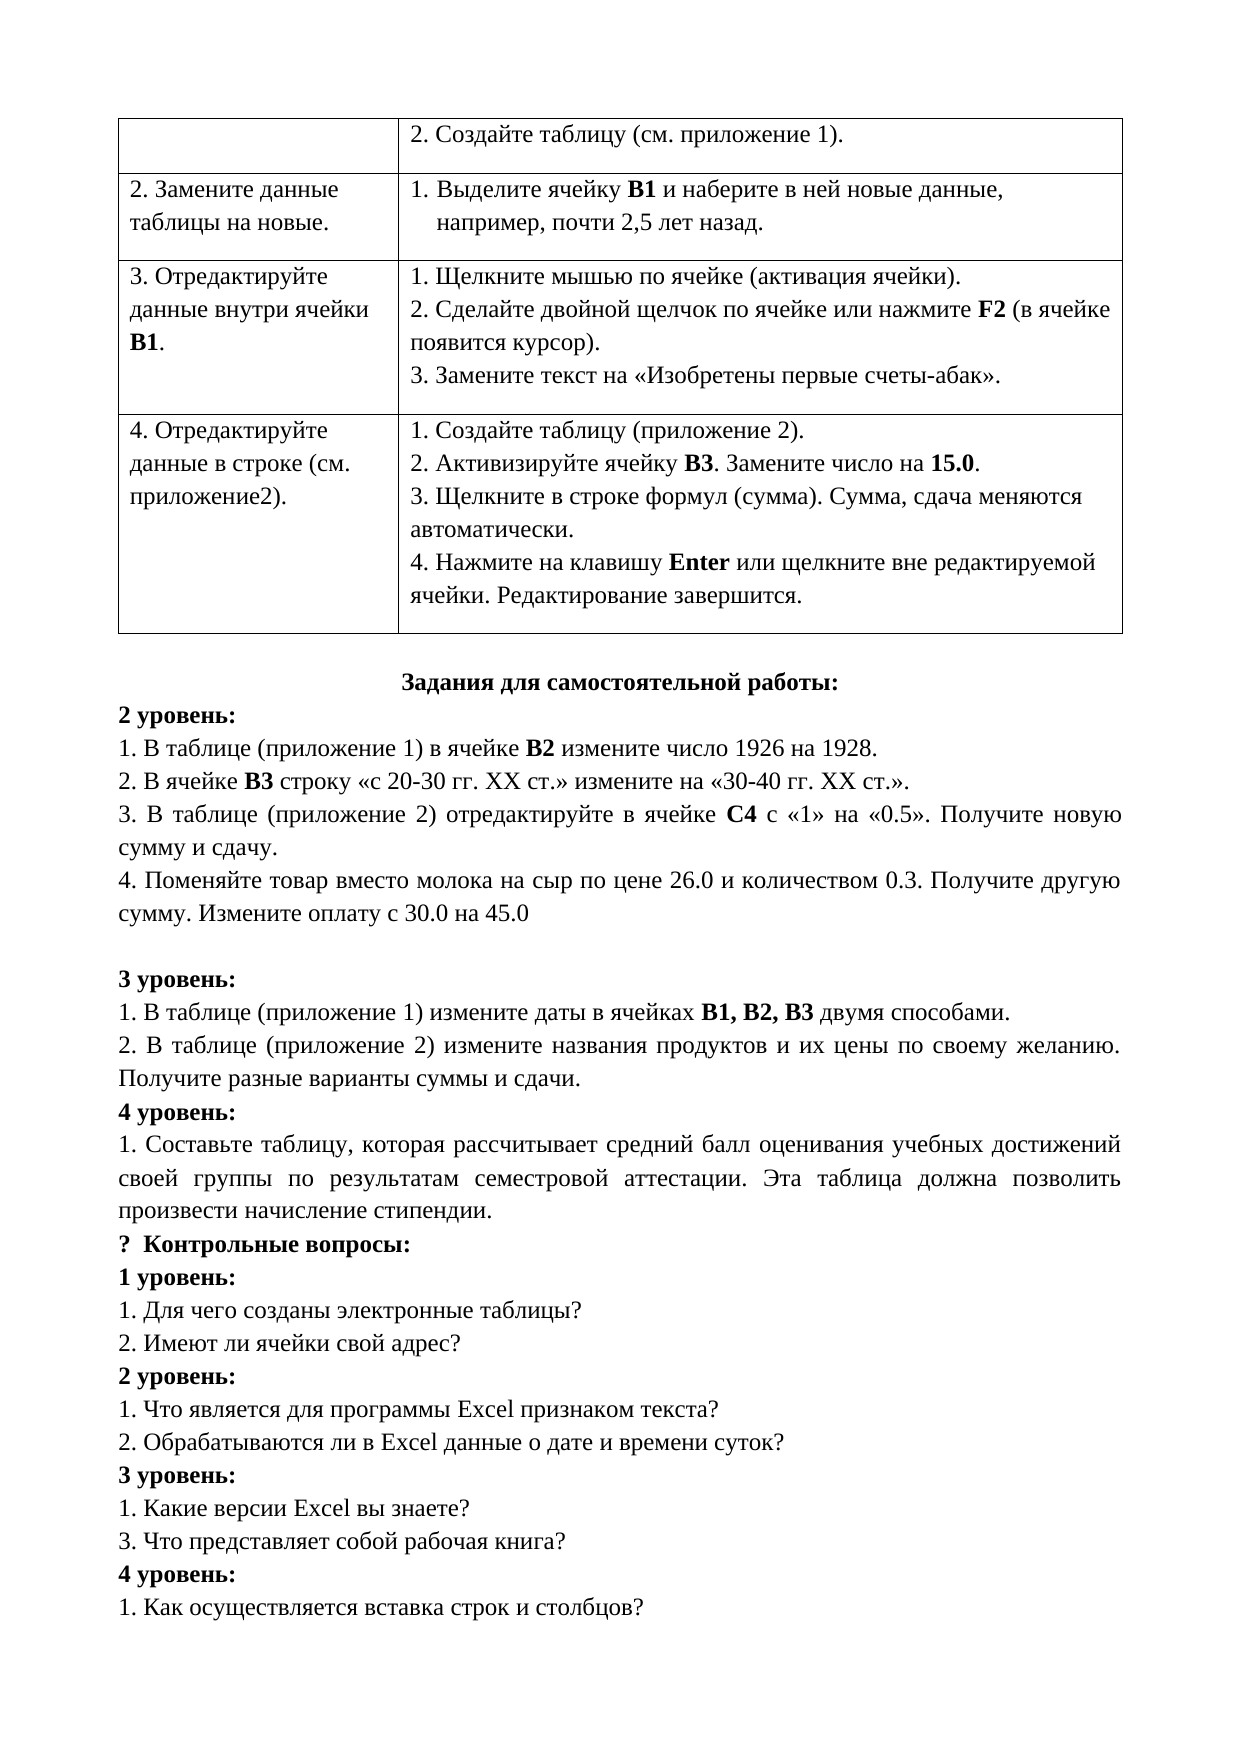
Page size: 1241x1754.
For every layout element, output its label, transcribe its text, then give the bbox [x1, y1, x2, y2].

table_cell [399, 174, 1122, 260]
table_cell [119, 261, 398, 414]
text 4 уровень: [118, 1097, 1122, 1125]
text 4. Поменяйте товар вместо молока на сыр по цене 26.0 и количеством 0.3. Получите другую сумму. Измените оплату с 30.0 на 45.0 [118, 865, 1122, 927]
text 4 уровень: [118, 1559, 1122, 1588]
text 3. В таблице (приложение 2) отредактируйте в ячейке С4 с «1» на «0.5». Получите новую сумму и сдачу. [118, 799, 1122, 861]
text ? Контрольные вопросы: [118, 1229, 1122, 1257]
text 2. Имеют ли ячейки свой адрес? [118, 1328, 1122, 1356]
text 1. В таблице (приложение 1) измените даты в ячейках В1, В2, В3 двумя способами. [118, 997, 1122, 1026]
text 1. Какие версии Excel вы знаете? [118, 1493, 1122, 1522]
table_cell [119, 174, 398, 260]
text 3 уровень: [118, 1460, 1122, 1488]
text 1. В таблице (приложение 1) в ячейке В2 измените число 1926 на 1928. [118, 733, 1122, 762]
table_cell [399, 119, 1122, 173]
text 1. Для чего созданы электронные таблицы? [118, 1295, 1122, 1323]
text 1. Составьте таблицу, которая рассчитывает средний балл оценивания учебных достижений своей группы по результатам семестровой аттестации. Эта таблица должна позволить произвести начисление стипендии. [118, 1129, 1122, 1224]
text 1 уровень: [118, 1262, 1122, 1290]
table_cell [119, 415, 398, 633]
text 3 уровень: [118, 964, 1122, 993]
text 2. В таблице (приложение 2) измените названия продуктов и их цены по своему желанию. Получите разные варианты суммы и сдачи. [118, 1031, 1122, 1092]
text 2. Обрабатываются ли в Excel данные о дате и времени суток? [118, 1427, 1122, 1456]
text 2. В ячейке В3 строку «с 20-30 гг. ХХ ст.» измените на «30-40 гг. ХХ ст.». [118, 766, 1122, 795]
text 2 уровень: [118, 700, 1122, 729]
text 1. Что является для программы Excel признаком текста? [118, 1394, 1122, 1422]
text 1. Как осуществляется вставка строк и столбцов? [118, 1592, 1122, 1621]
text 2 уровень: [118, 1361, 1122, 1389]
text 3. Что представляет собой рабочая книга? [118, 1526, 1122, 1554]
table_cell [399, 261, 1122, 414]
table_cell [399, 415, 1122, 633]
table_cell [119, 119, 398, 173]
text Задания для самостоятельной работы: [118, 667, 1122, 696]
